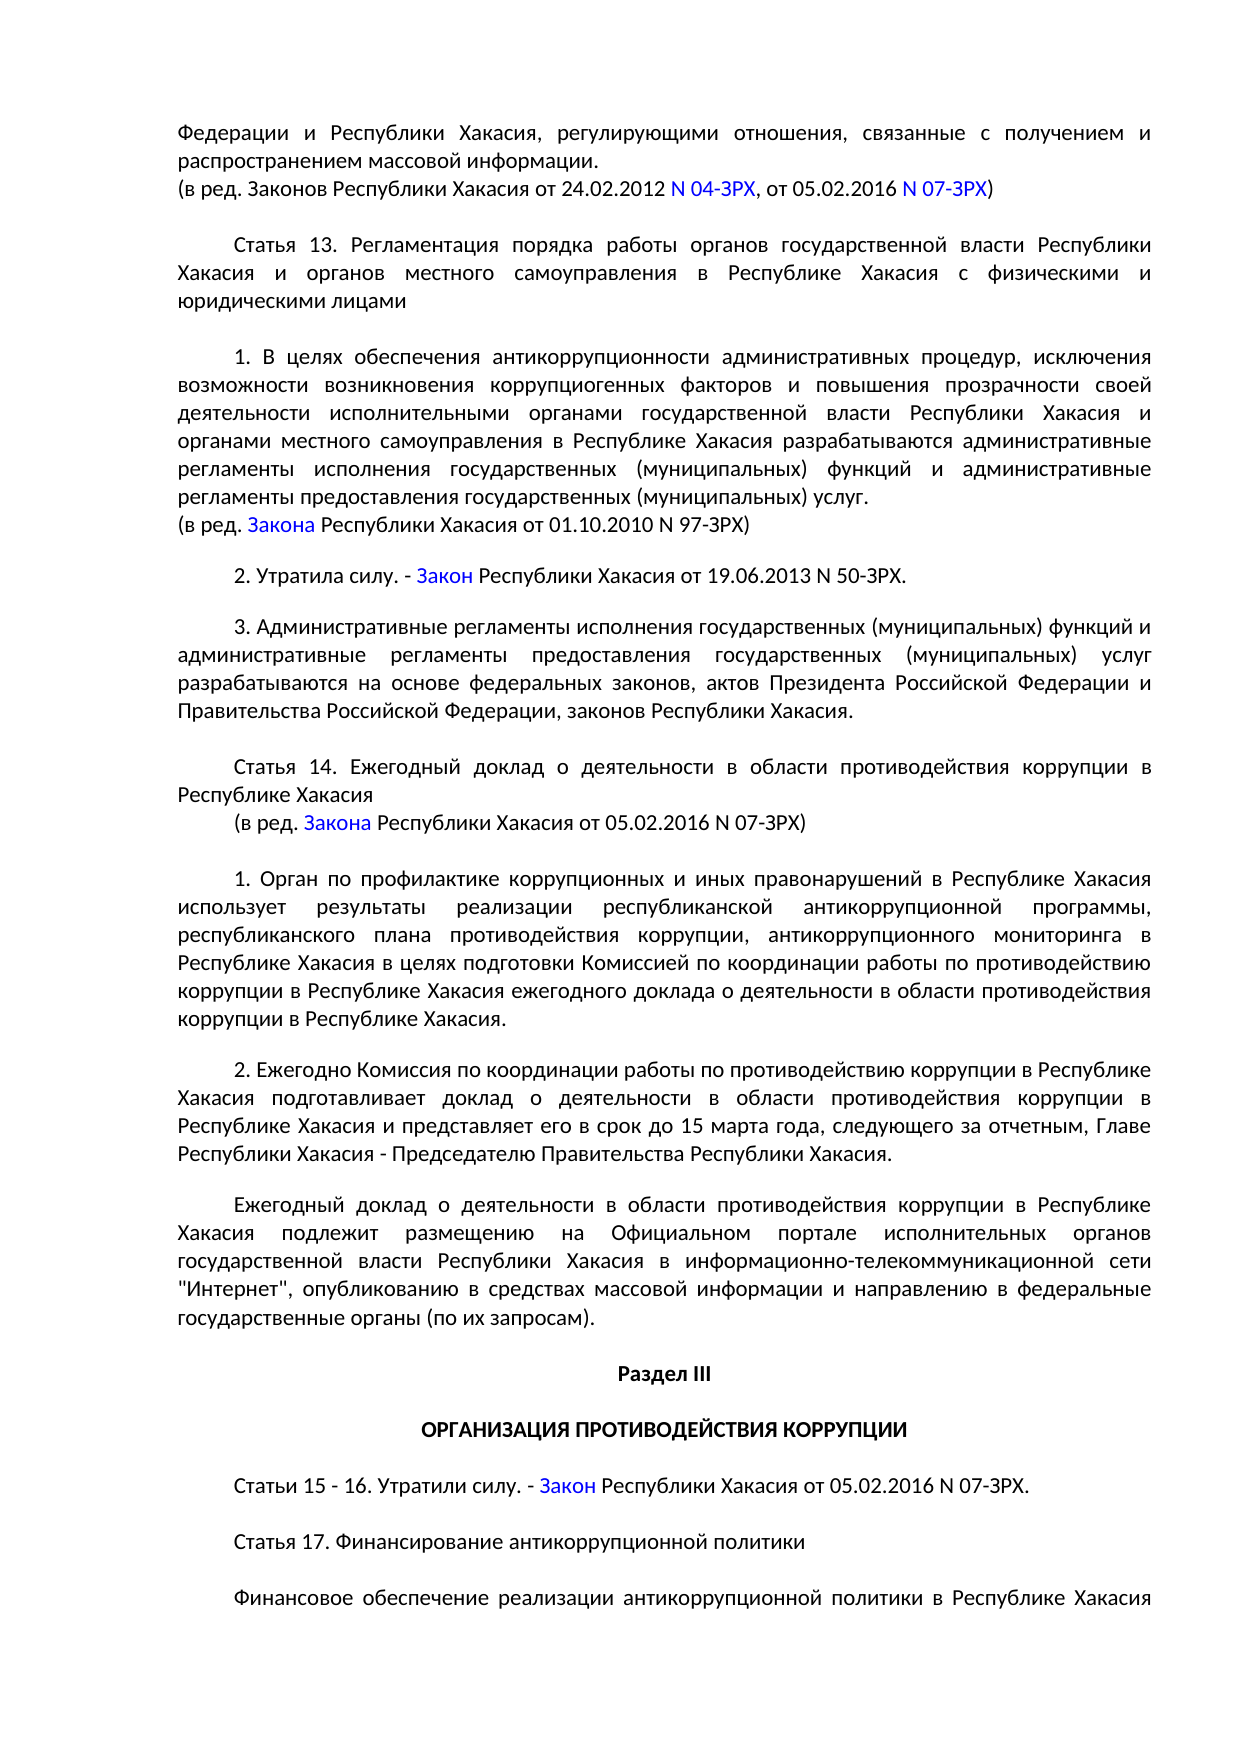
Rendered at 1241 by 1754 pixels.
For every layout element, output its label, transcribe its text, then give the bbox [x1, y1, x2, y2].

text 3. Административные регламенты исполнения государственных (муниципальных) функций и административные регламенты предоставления государственных (муниципальных) услуг разрабатываются на основе федеральных законов, актов Президента Российской Федерации и Правительства Российской Федерации, законов Республики Хакасия. [177, 612, 1152, 724]
text (в ред. Законов Республики Хакасия от 24.02.2012 N 04-ЗРХ, от 05.02.2016 N 07-ЗРХ) [177, 174, 1152, 202]
text Статья 14. Ежегодный доклад о деятельности в области противодействия коррупции в Республике Хакасия [177, 752, 1152, 808]
text (в ред. Закона Республики Хакасия от 05.02.2016 N 07-ЗРХ) [177, 808, 1152, 836]
text 2. Ежегодно Комиссия по координации работы по противодействию коррупции в Республике Хакасия подготавливает доклад о деятельности в области противодействия коррупции в Республике Хакасия и представляет его в срок до 15 марта года, следующего за отчетным, Главе Республики Хакасия - Председателю Правительства Республики Хакасия. [177, 1056, 1152, 1168]
text 2. Утратила силу. - Закон Республики Хакасия от 19.06.2013 N 50-ЗРХ. [177, 561, 1152, 589]
text Ежегодный доклад о деятельности в области противодействия коррупции в Республике Хакасия подлежит размещению на Официальном портале исполнительных органов государственной власти Республики Хакасия в информационно-телекоммуникационной сети "Интернет", опубликованию в средствах массовой информации и направлению в федеральные государственные органы (по их запросам). [177, 1191, 1152, 1331]
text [177, 118, 1152, 174]
text 1. Орган по профилактике коррупционных и иных правонарушений в Республике Хакасия использует результаты реализации республиканской антикоррупционной программы, республиканского плана противодействия коррупции, антикоррупционного мониторинга в Республике Хакасия в целях подготовки Комиссией по координации работы по противодействию коррупции в Республике Хакасия ежегодного доклада о деятельности в области противодействия коррупции в Республике Хакасия. [177, 864, 1152, 1033]
text 1. В целях обеспечения антикоррупционности административных процедур, исключения возможности возникновения коррупциогенных факторов и повышения прозрачности своей деятельности исполнительными органами государственной власти Республики Хакасия и органами местного самоуправления в Республике Хакасия разрабатываются административные регламенты исполнения государственных (муниципальных) функций и административные регламенты предоставления государственных (муниципальных) услуг. [177, 342, 1152, 510]
text Статья 13. Регламентация порядка работы органов государственной власти Республики Хакасия и органов местного самоуправления в Республике Хакасия с физическими и юридическими лицами [177, 230, 1152, 314]
text (в ред. Закона Республики Хакасия от 01.10.2010 N 97-ЗРХ) [177, 510, 1152, 538]
text Статья 17. Финансирование антикоррупционной политики [177, 1527, 1152, 1555]
title ОРГАНИЗАЦИЯ ПРОТИВОДЕЙСТВИЯ КОРРУПЦИИ [177, 1415, 1152, 1443]
title Раздел III [177, 1359, 1152, 1387]
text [177, 1583, 1152, 1611]
text Статьи 15 - 16. Утратили силу. - Закон Республики Хакасия от 05.02.2016 N 07-ЗРХ. [177, 1471, 1152, 1499]
